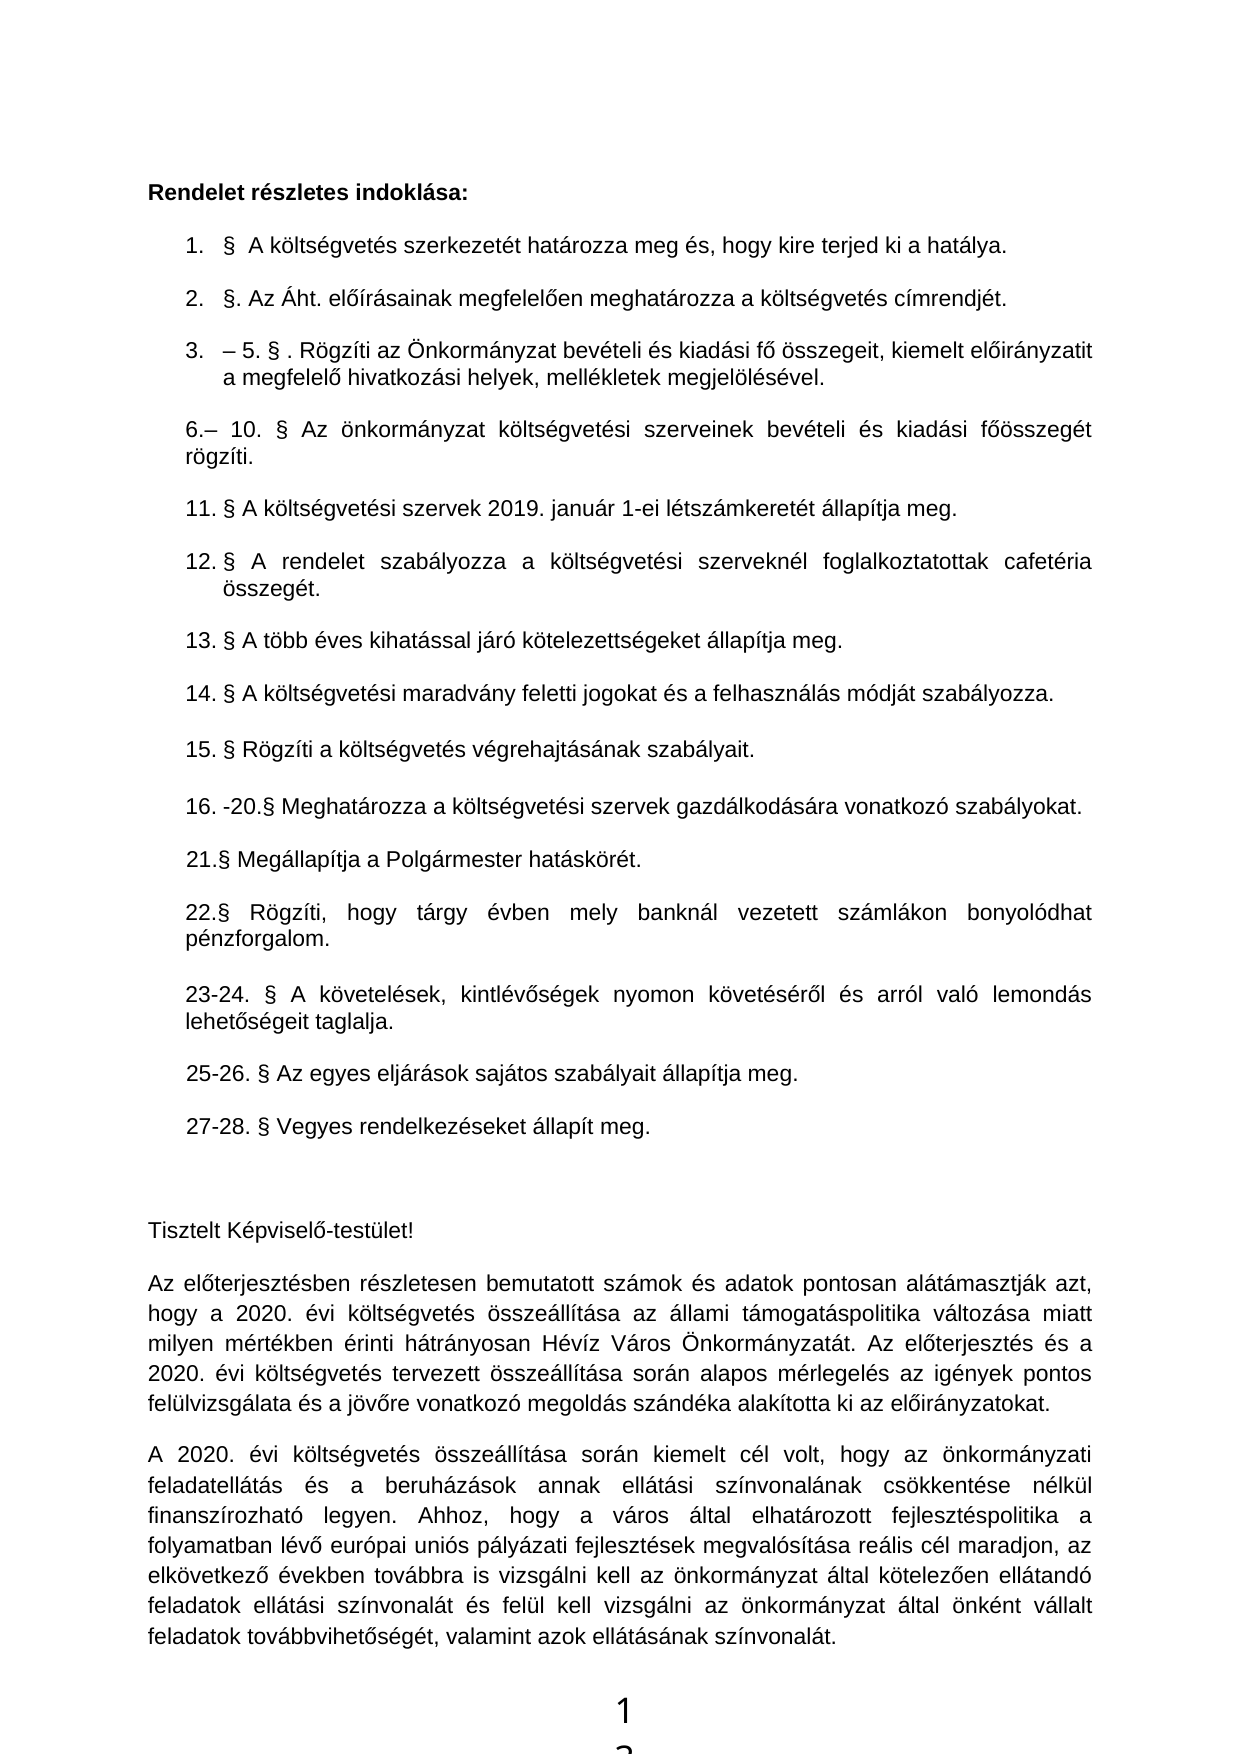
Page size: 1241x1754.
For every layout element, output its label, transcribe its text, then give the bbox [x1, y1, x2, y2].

list § A költségvetési szervek 2019. január 1-ei létszámkeretét állapítja meg. [185, 495, 1093, 522]
text 21.§ Megállapítja a Polgármester hatáskörét. [148, 846, 1093, 872]
text Rendelet részletes indoklása: [148, 179, 1093, 206]
text Tisztelt Képviselő-testület! [148, 1217, 1093, 1243]
text Az előterjesztésben részletesen bemutatott számok és adatok pontosan alátámasztják azt, hogy a 2020. évi költségvetés összeállítása az állami támogatáspolitika változása miatt milyen mértékben érinti hátrányosan Hévíz Város Önkormányzatát. Az előterjesztés és a 2020. évi költségvetés tervezett összeállítása során alapos mérlegelés az igények pontos felülvizsgálata és a jövőre vonatkozó megoldás szándéka alakította ki az előirányzatokat. [148, 1269, 1093, 1417]
list § Rögzíti a költségvetés végrehajtásának szabályait. [185, 736, 1093, 763]
text 25-26. § Az egyes eljárások sajátos szabályait állapítja meg. [148, 1060, 1093, 1087]
list § A több éves kihatással járó kötelezettségeket állapítja meg. [185, 627, 1093, 653]
text 27-28. § Vegyes rendelkezéseket állapít meg. [148, 1113, 1093, 1139]
list -20.§ Meghatározza a költségvetési szervek gazdálkodására vonatkozó szabályokat. [185, 793, 1093, 819]
text 22.§ Rögzíti, hogy tárgy évben mely banknál vezetett számlákon bonyolódhat pénzforgalom. [185, 898, 1093, 951]
list §. Az Áht. előírásainak megfelelően meghatározza a költségvetés címrendjét. [185, 284, 1093, 311]
list § A rendelet szabályozza a költségvetési szerveknél foglalkoztatottak cafetéria összegét. [185, 548, 1093, 601]
text 6.– 10. § Az önkormányzat költségvetési szerveinek bevételi és kiadási főösszegét rögzíti. [185, 416, 1093, 469]
list 23-24. § A követelések, kintlévőségek nyomon követéséről és arról való lemondás lehetőségeit taglalja. [185, 981, 1093, 1034]
list – 5. § . Rögzíti az Önkormányzat bevételi és kiadási fő összegeit, kiemelt előirányzatit a megfelelő hivatkozási helyek, mellékletek megjelölésével. [185, 337, 1093, 390]
list § A költségvetési maradvány feletti jogokat és a felhasználás módját szabályozza. [185, 680, 1093, 706]
text A 2020. évi költségvetés összeállítása során kiemelt cél volt, hogy az önkormányzati feladatellátás és a beruházások annak ellátási színvonalának csökkentése nélkül finanszírozható legyen. Ahhoz, hogy a város által elhatározott fejlesztéspolitika a folyamatban lévő európai uniós pályázati fejlesztések megvalósítása reális cél maradjon, az elkövetkező években továbbra is vizsgálni kell az önkormányzat által kötelezően ellátandó feladatok ellátási színvonalát és felül kell vizsgálni az önkormányzat által önként vállalt feladatok továbbvihetőségét, valamint azok ellátásának színvonalát. [148, 1441, 1093, 1649]
list § A költségvetés szerkezetét határozza meg és, hogy kire terjed ki a hatálya. [185, 232, 1093, 258]
